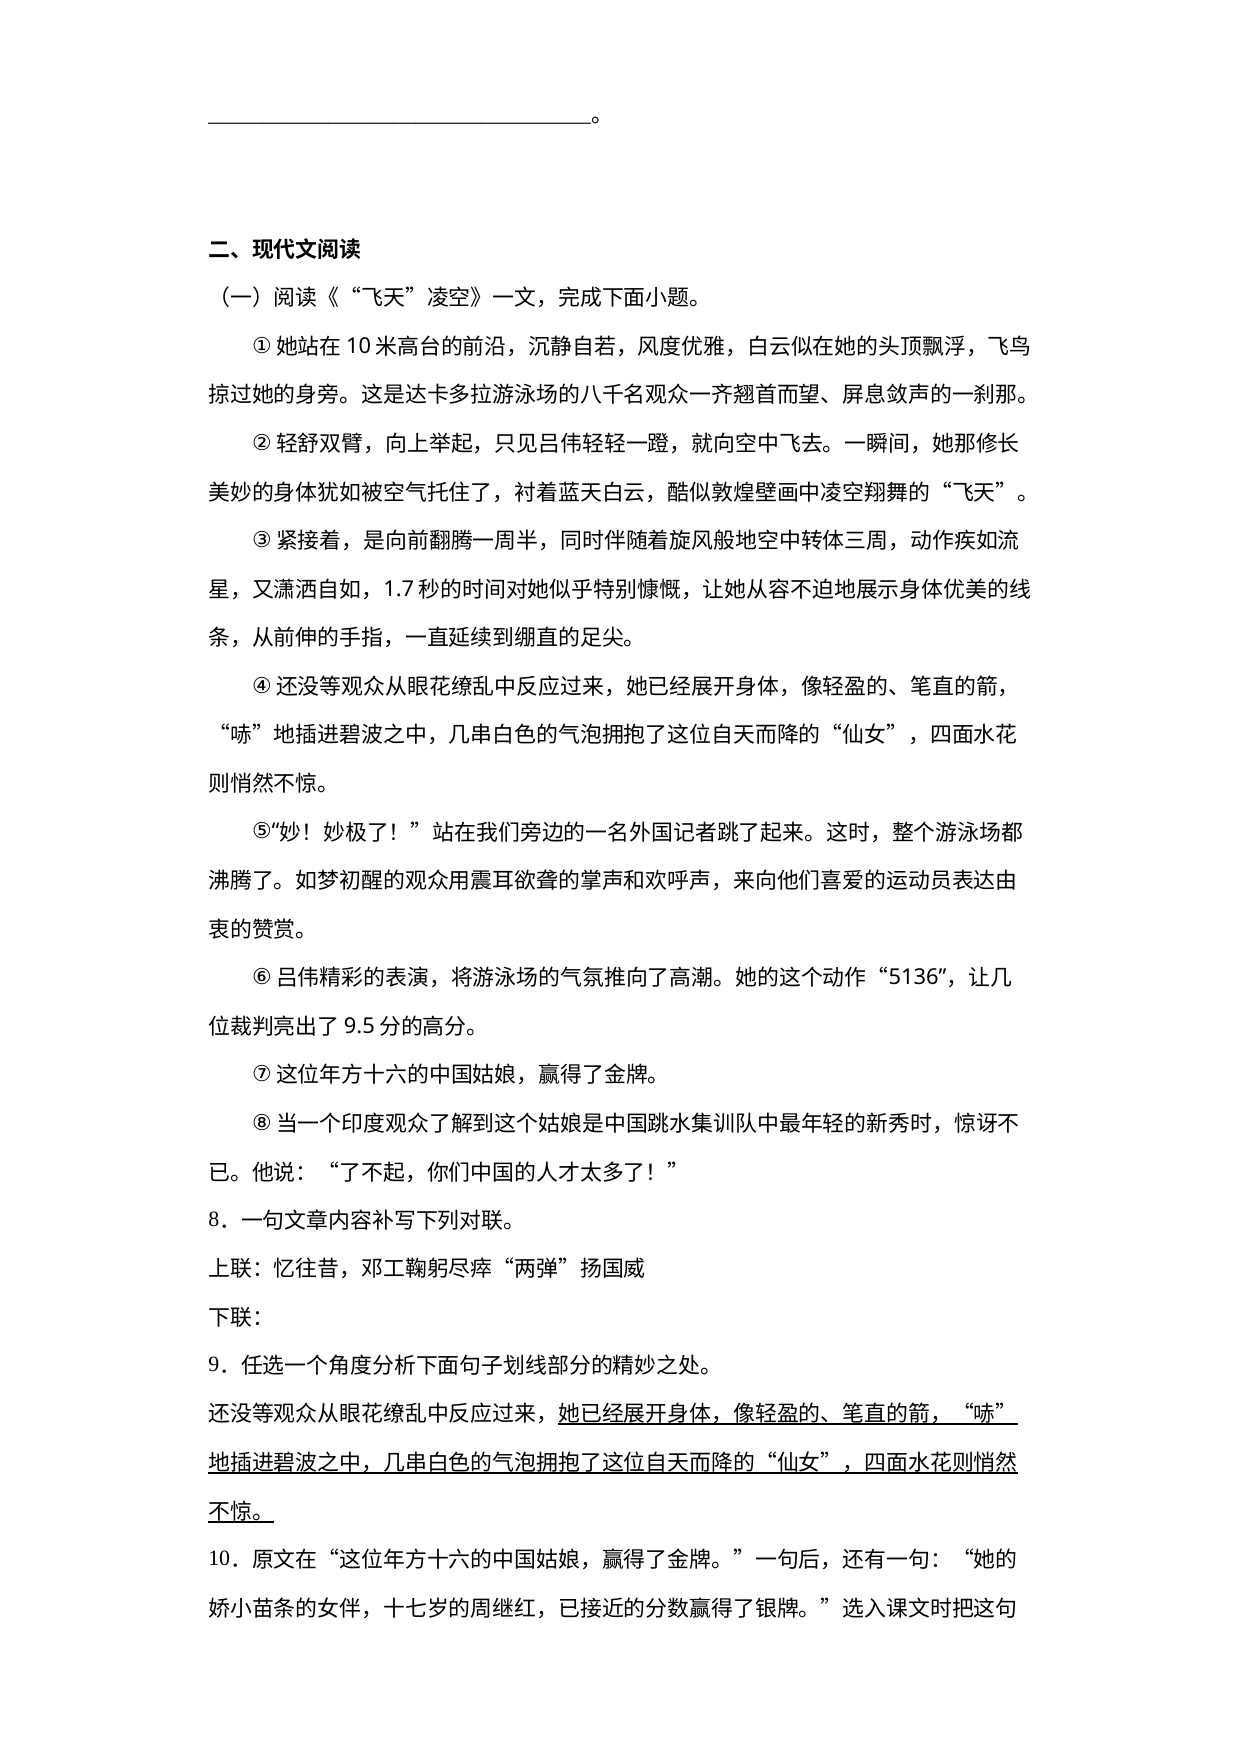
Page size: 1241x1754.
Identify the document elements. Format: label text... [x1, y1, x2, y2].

text ④还没等观众从眼花缭乱中反应过来，她已经展开身体，像轻盈的、笔直的箭，“哧”地插进碧波之中，几串白色的气泡拥抱了这位自天而降的“仙女”，四面水花则悄然不惊。 [208, 668, 1032, 798]
text ⑤“妙！妙极了！”站在我们旁边的一名外国记者跳了起来。这时，整个游泳场都沸腾了。如梦初醒的观众用震耳欲聋的掌声和欢呼声，来向他们喜爱的运动员表达由衷的赞赏。 [208, 814, 1032, 944]
text 下联： [208, 1299, 1032, 1332]
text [208, 1542, 1032, 1623]
text 上联：忆往昔，邓工鞠躬尽瘁“两弹”扬国威 [208, 1251, 1032, 1283]
text 8．一句文章内容补写下列对联。 [208, 1202, 1032, 1235]
text ①她站在10米高台的前沿，沉静自若，风度优雅，白云似在她的头顶飘浮，飞鸟掠过她的身旁。这是达卡多拉游泳场的八千名观众一齐翘首而望、屏息敛声的一刹那。 [208, 328, 1032, 409]
text ⑥吕伟精彩的表演，将游泳场的气氛推向了高潮。她的这个动作“5136”，让几位裁判亮出了9.5分的高分。 [208, 960, 1032, 1041]
text ⑦这位年方十六的中国姑娘，赢得了金牌。 [208, 1057, 1032, 1089]
text ②轻舒双臂，向上举起，只见吕伟轻轻一蹬，就向空中飞去。一瞬间，她那修长美妙的身体犹如被空气托住了，衬着蓝天白云，酷似敦煌壁画中凌空翔舞的“飞天”。 [208, 425, 1032, 507]
text ___________________________________。 [208, 97, 1032, 129]
text ⑧当一个印度观众了解到这个姑娘是中国跳水集训队中最年轻的新秀时，惊讶不已。他说：“了不起，你们中国的人才太多了！” [208, 1105, 1032, 1187]
text 二、现代文阅读 [208, 232, 1032, 264]
text （一）阅读《“飞天”凌空》一文，完成下面小题。 [208, 280, 1032, 312]
text 还没等观众从眼花缭乱中反应过来，她已经展开身体，像轻盈的、笔直的箭，“哧”地插进碧波之中，几串白色的气泡拥抱了这位自天而降的“仙女”，四面水花则悄然不惊。 [208, 1396, 1032, 1526]
text ③紧接着，是向前翻腾一周半，同时伴随着旋风般地空中转体三周，动作疾如流星，又潇洒自如，1.7秒的时间对她似乎特别慷慨，让她从容不迫地展示身体优美的线条，从前伸的手指，一直延续到绷直的足尖。 [208, 522, 1032, 652]
text 9．任选一个角度分析下面句子划线部分的精妙之处。 [208, 1347, 1032, 1380]
